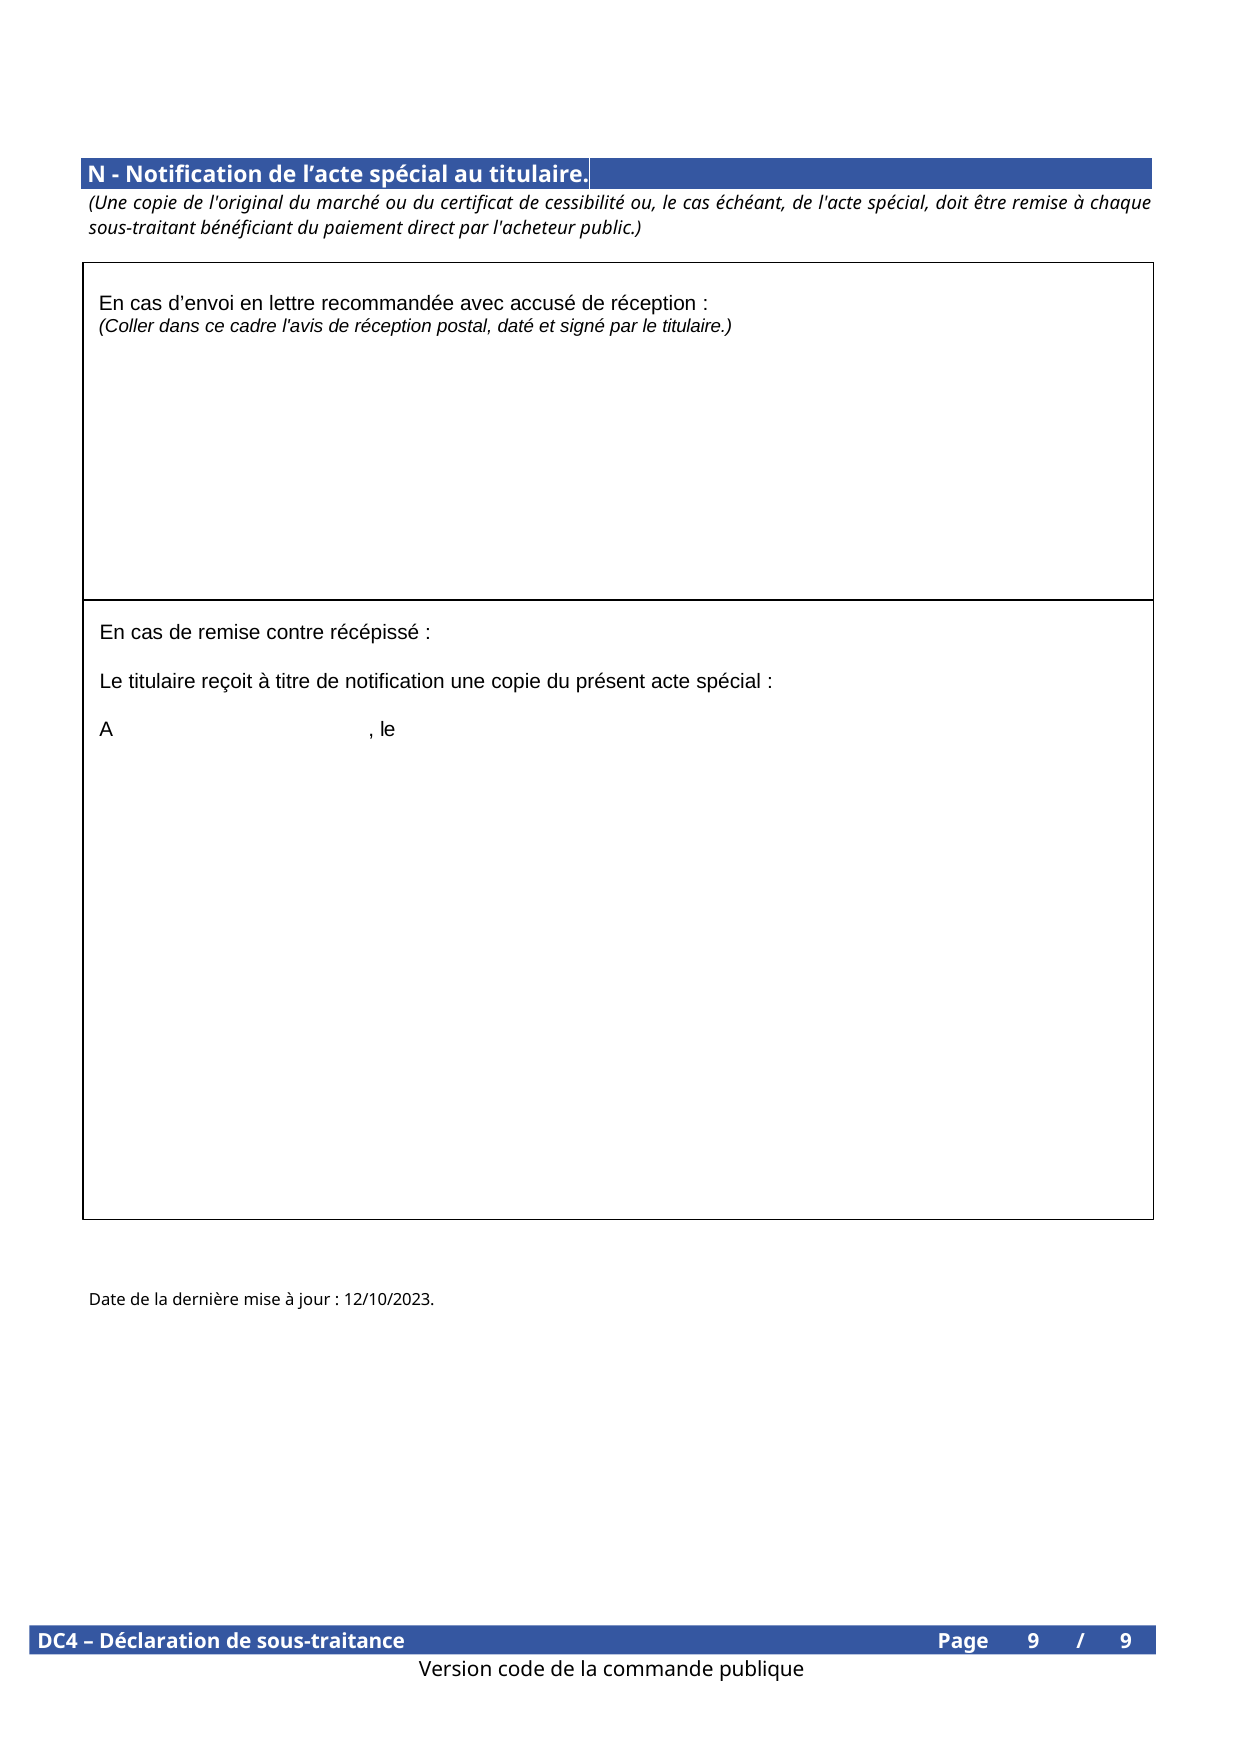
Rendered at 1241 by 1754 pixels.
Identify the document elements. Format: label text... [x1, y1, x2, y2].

text N - Notification de l’acte spécial au titulaire. (Une copie de l'original du marché ou du certificat de cessibilité ou, le cas échéant, de l'acte spécial, doit être remise à chaque sous-traitant bénéficiant du paiement direct par l'acheteur public.) [81, 158, 1152, 240]
text Date de la dernière mise à jour : 12/10/2023. [89, 1287, 1226, 1310]
